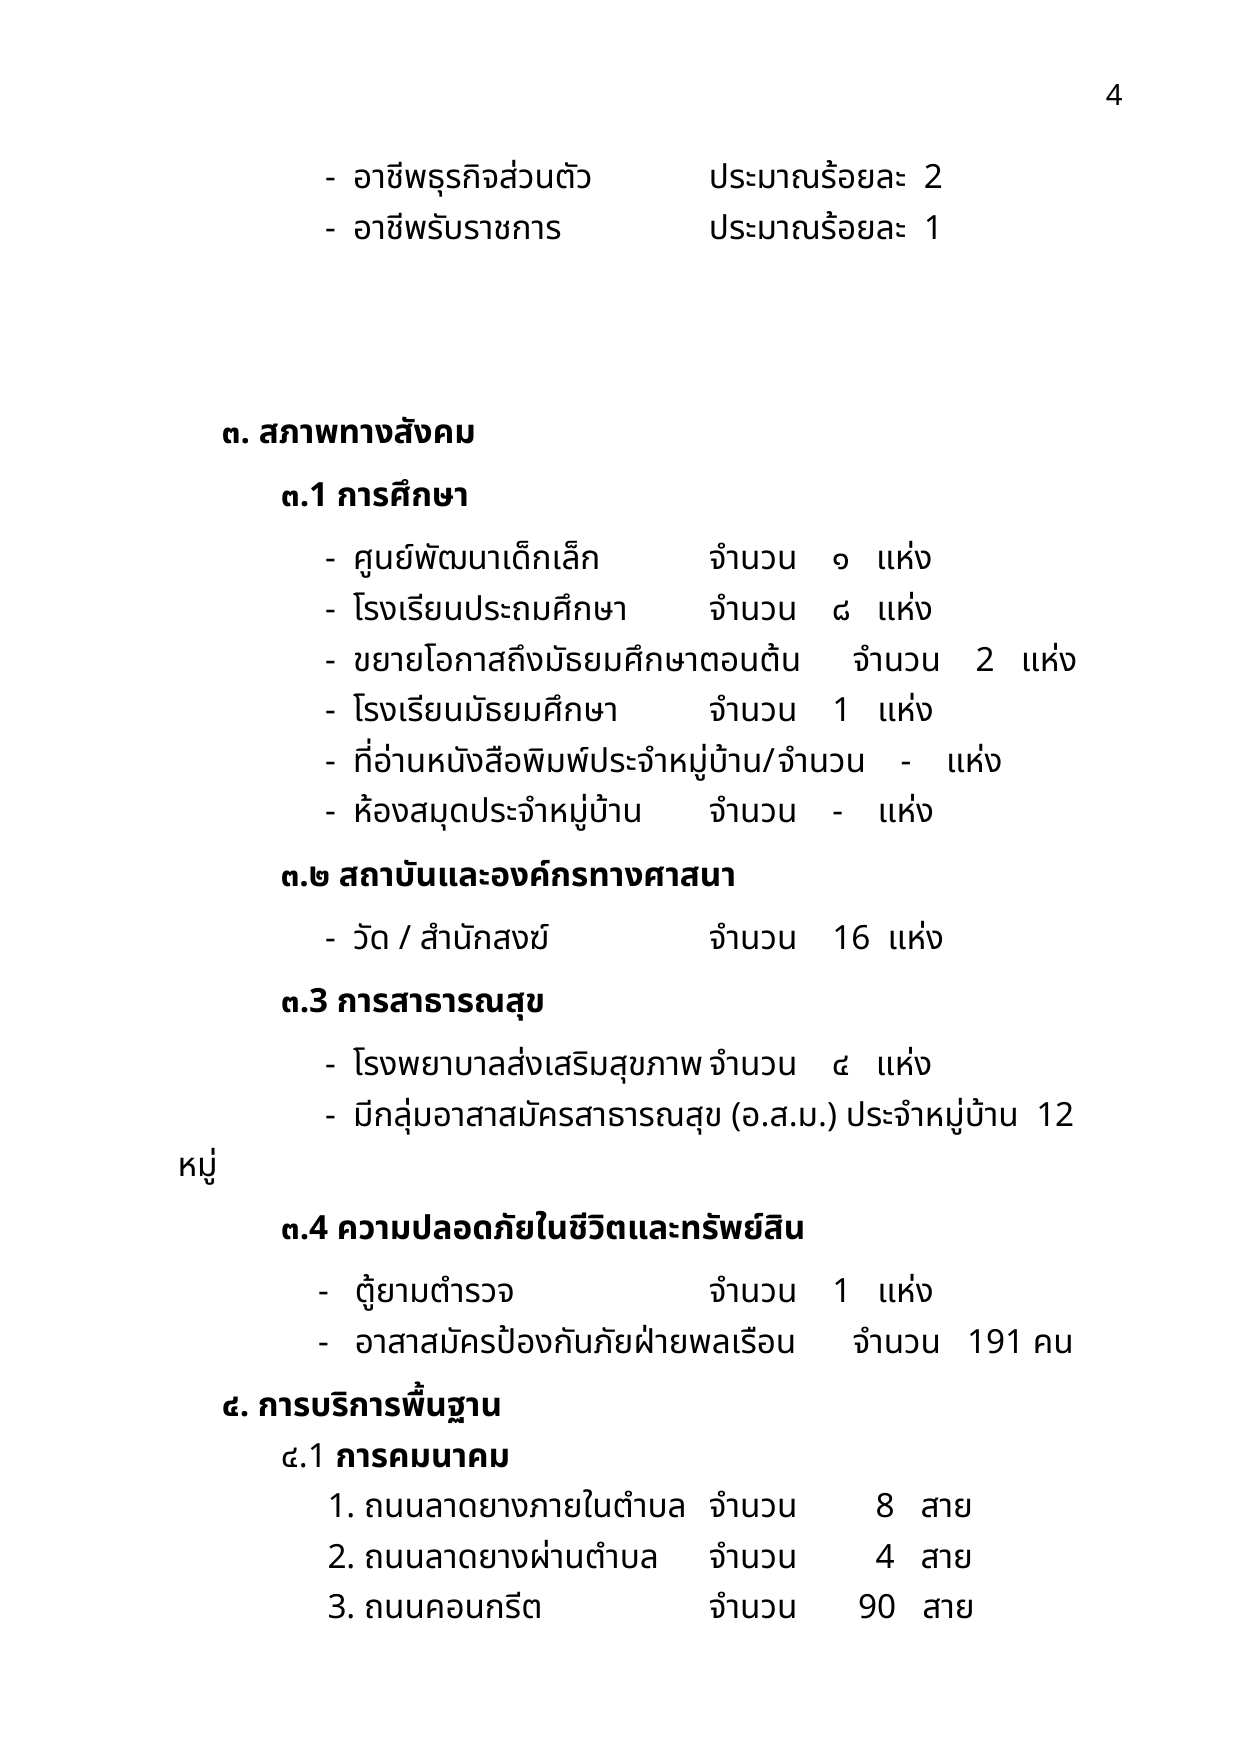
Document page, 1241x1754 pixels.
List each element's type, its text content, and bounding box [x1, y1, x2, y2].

text ๔. การบริการพื้นฐาน [177, 1381, 1122, 1431]
text - ขยายโอกาสถึงมัธยมศึกษาตอนต้น จำนวน 2 แห่ง [177, 635, 1122, 686]
text 1. ถนนลาดยางภายในตำบล จำนวน 8 สาย [252, 1482, 1122, 1533]
text ๓.4 ความปลอดภัยในชีวิตและทรัพย์สิน [177, 1204, 1122, 1254]
text - วัด / สำนักสงฆ์ จำนวน 16 แห่ง [280, 913, 1122, 964]
text ๓.3 การสาธารณสุข [177, 977, 1122, 1027]
text ๓. สภาพทางสังคม [177, 408, 1122, 458]
text - ตู้ยามตำรวจ จำนวน 1 แห่ง [318, 1267, 1122, 1318]
text - ห้องสมุดประจำหมู่บ้าน จำนวน - แห่ง [177, 787, 1122, 838]
text - ที่อ่านหนังสือพิมพ์ประจำหมู่บ้าน/ จำนวน - แห่ง [177, 737, 1122, 787]
text ๓.1 การศึกษา [177, 471, 1122, 522]
text - ศูนย์พัฒนาเด็กเล็ก จำนวน ๑ แห่ง [177, 534, 1122, 585]
text 2. ถนนลาดยางผ่านตำบล จำนวน 4 สาย [252, 1533, 1122, 1583]
text - อาสาสมัครป้องกันภัยฝ่ายพลเรือน จำนวน 191 คน [318, 1318, 1122, 1368]
text - โรงพยาบาลส่งเสริมสุขภาพ จำนวน ๔ แห่ง [177, 1040, 1122, 1090]
text 3. ถนนคอนกรีต จำนวน 90 สาย [252, 1583, 1122, 1634]
text - อาชีพรับราชการ ประมาณร้อยละ 1 [177, 204, 1122, 254]
text ๔.1 การคมนาคม [177, 1431, 1122, 1482]
text - โรงเรียนประถมศึกษา จำนวน ๘ แห่ง [177, 585, 1122, 635]
text - โรงเรียนมัธยมศึกษา จำนวน 1 แห่ง [177, 686, 1122, 737]
text ๓.๒ สถาบันและองค์กรทางศาสนา [280, 850, 1122, 901]
text - มีกลุ่มอาสาสมัครสาธารณสุข (อ.ส.ม.) ประจำหมู่บ้าน 12 หมู่ [177, 1090, 1122, 1191]
text - อาชีพธุรกิจส่วนตัว ประมาณร้อยละ 2 [177, 153, 1122, 204]
